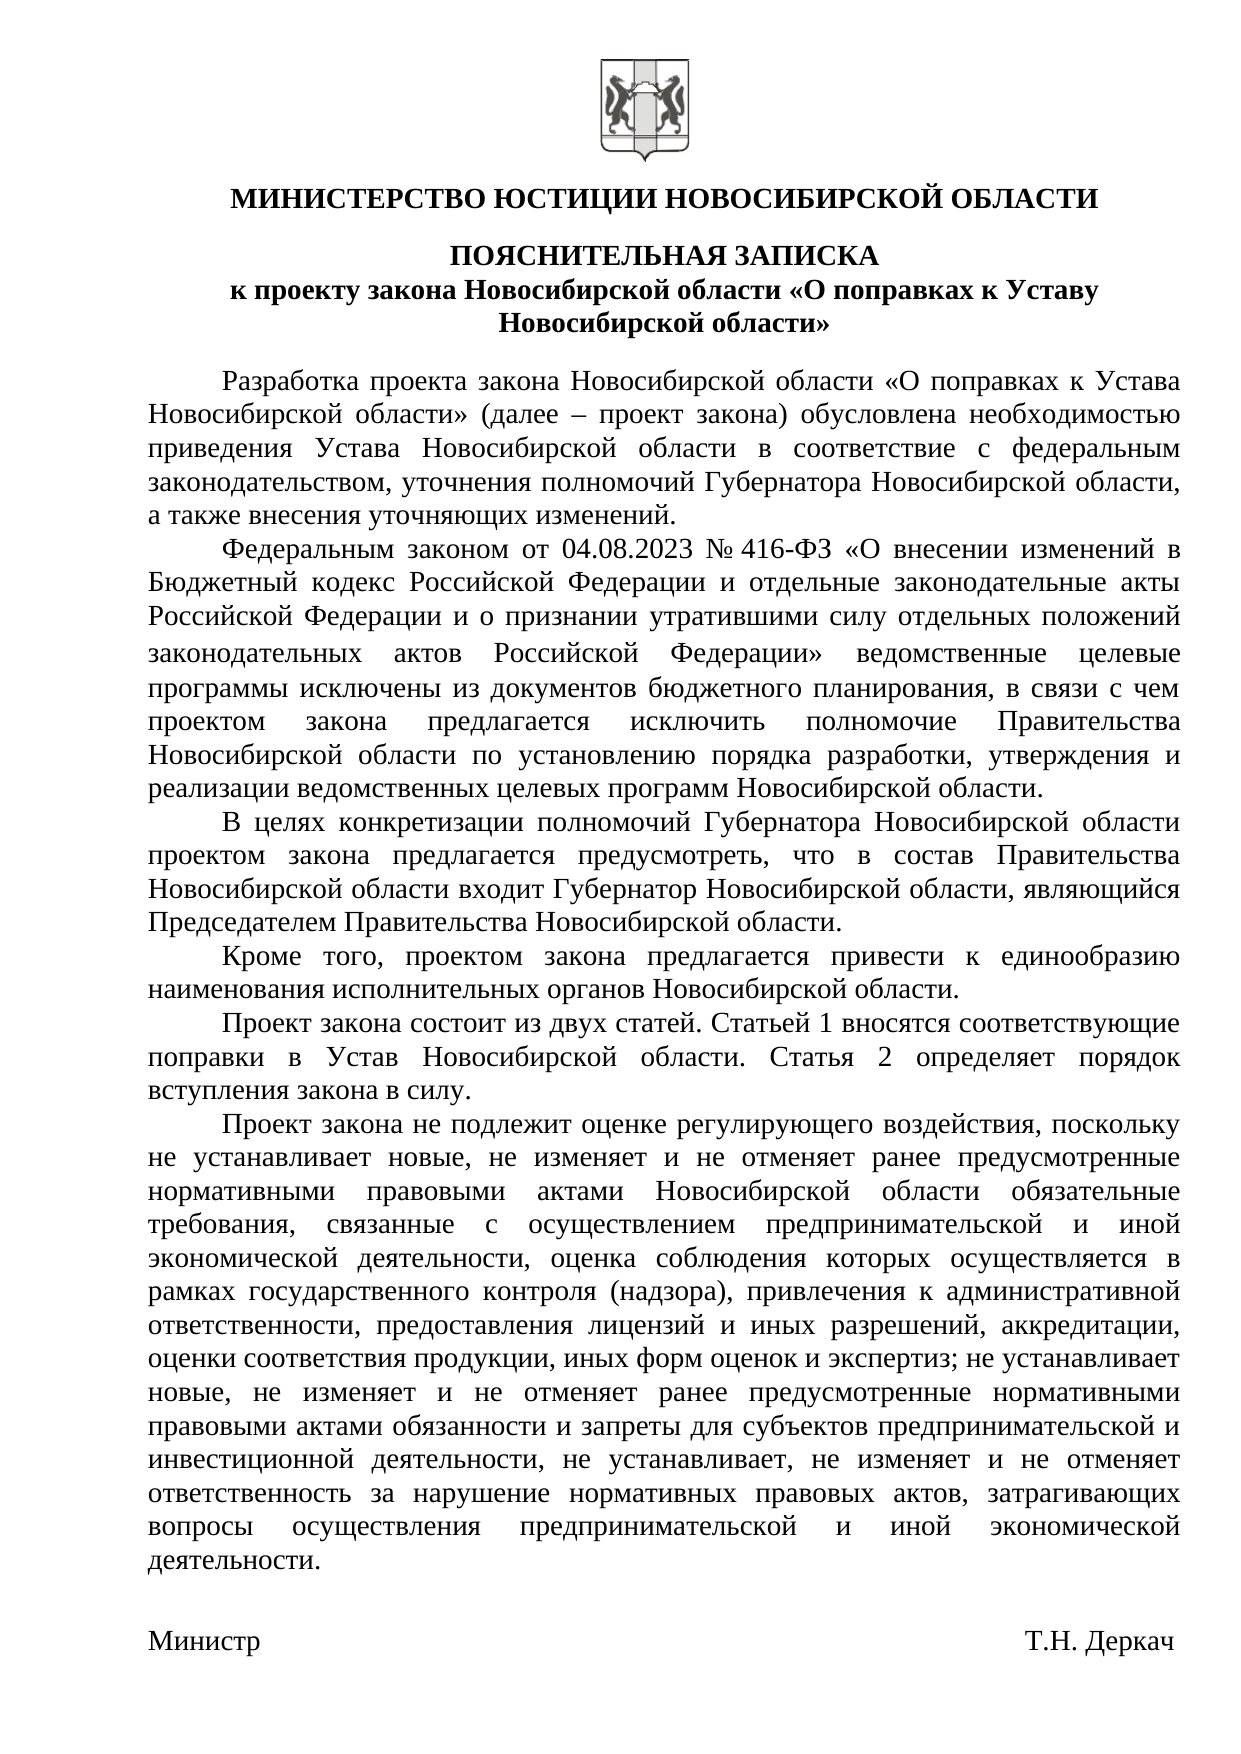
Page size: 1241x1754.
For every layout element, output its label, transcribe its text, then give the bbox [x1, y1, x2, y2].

text Проект закона состоит из двух статей. Статьей 1 вносятся соответствующие поправки в Устав Новосибирской области. Статья 2 определяет порядок вступления закона в силу. [148, 1005, 1181, 1106]
text Кроме того, проектом закона предлагается привести к единообразию наименования исполнительных органов Новосибирской области. [148, 938, 1181, 1005]
text Министр Т.Н. Деркач [148, 1623, 1181, 1657]
text В целях конкретизации полномочий Губернатора Новосибирской области проектом закона предлагается предусмотреть, что в состав Правительства Новосибирской области входит Губернатор Новосибирской области, являющийся Председателем Правительства Новосибирской области. [148, 804, 1181, 938]
title к проекту закона Новосибирской области «О поправках к Уставу Новосибирской области» [148, 272, 1181, 339]
text Федеральным законом от 04.08.2023 № 416-ФЗ «О внесении изменений в Бюджетный кодекс Российской Федерации и отдельные законодательные акты Российской Федерации и о признании утратившими силу отдельных положений законодательных актов Российской Федерации» ведомственные целевые программы исключены из документов бюджетного планирования, в связи с чем проектом закона предлагается исключить полномочие Правительства Новосибирской области по установлению порядка разработки, утверждения и реализации ведомственных целевых программ Новосибирской области. [148, 531, 1181, 804]
text Проект закона не подлежит оценке регулирующего воздействия, поскольку не устанавливает новые, не изменяет и не отменяет ранее предусмотренные нормативными правовыми актами Новосибирской области обязательные требования, связанные с осуществлением предпринимательской и иной экономической деятельности, оценка соблюдения которых осуществляется в рамках государственного контроля (надзора), привлечения к административной ответственности, предоставления лицензий и иных разрешений, аккредитации, оценки соответствия продукции, иных форм оценок и экспертиз; не устанавливает новые, не изменяет и не отменяет ранее предусмотренные нормативными правовыми актами обязанности и запреты для субъектов предпринимательской и инвестиционной деятельности, не устанавливает, не изменяет и не отменяет ответственность за нарушение нормативных правовых актов, затрагивающих вопросы осуществления предпринимательской и иной экономической деятельности. [148, 1106, 1181, 1575]
text Разработка проекта закона Новосибирской области «О поправках к Устава Новосибирской области» (далее – проект закона) обусловлена необходимостью приведения Устава Новосибирской области в соответствие с федеральным законодательством, уточнения полномочий Губернатора Новосибирской области, а также внесения уточняющих изменений. [148, 363, 1181, 531]
text ПОЯСНИТЕЛЬНАЯ ЗАПИСКА [148, 238, 1181, 272]
text МИНИСТЕРСТВО ЮСТИЦИИ НОВОСИБИРСКОЙ ОБЛАСТИ [148, 181, 1181, 214]
